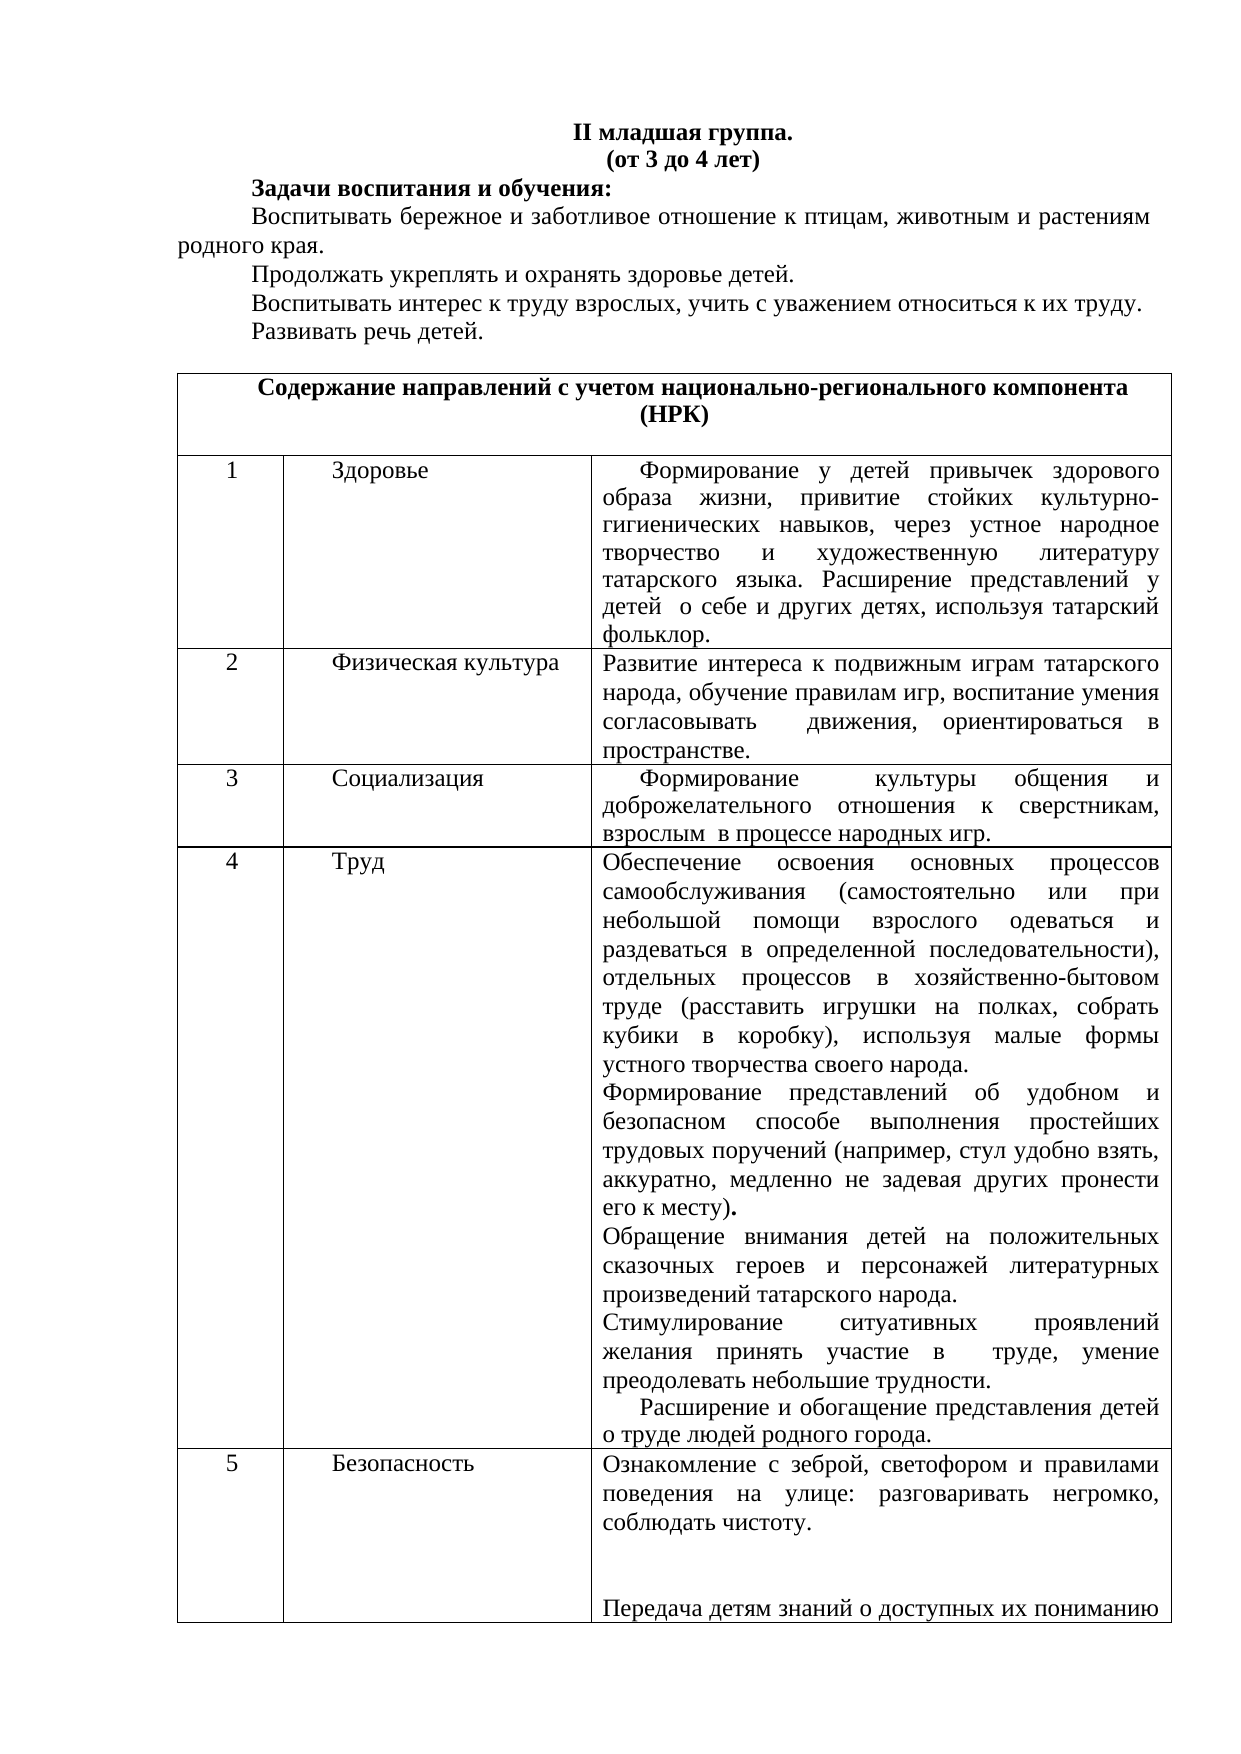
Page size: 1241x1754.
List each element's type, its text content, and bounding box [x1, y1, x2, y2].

table_cell Здоровье [284, 456, 591, 647]
table_cell 4 [178, 848, 283, 1448]
table_cell Социализация [284, 765, 591, 846]
table_cell Обеспечение освоения основных процессов самообслуживания (самостоятельно или при небольшой помощи взрослого одеваться и раздеваться в определенной последовательности), отдельных процессов в хозяйственно-бытовом труде (расставить игрушки на полках, собрать кубики в коробку), используя малые формы устного творчества своего народа. Формирование представлений об удобном и безопасном способе выполнения простейших трудовых поручений (например, стул удобно взять, аккуратно, медленно не задевая других пронести его к месту). Обращение внимания детей на положительных сказочных героев и персонажей литературных произведений татарского народа. Стимулирование ситуативных проявлений желания принять участие в труде, умение преодолевать небольшие трудности. Расширение и обогащение представления детей о труде людей родного города. [592, 848, 1171, 1448]
text Развивать речь детей. [177, 316, 1152, 345]
text Задачи воспитания и обучения: [177, 173, 1152, 201]
table_cell Формирование у детей привычек здорового образа жизни, привитие стойких культурно-гигиенических навыков, через устное народное творчество и художественную литературу татарского языка. Расширение представлений у детей о себе и других детях, используя татарский фольклор. [592, 456, 1171, 647]
table_cell 1 [178, 456, 283, 647]
table_cell Формирование культуры общения и доброжелательного отношения к сверстникам, взрослым в процессе народных игр. [592, 765, 1171, 846]
table_cell Безопасность [284, 1449, 591, 1622]
table_header Содержание направлений с учетом национально-регионального компонента (НРК) [178, 374, 1171, 455]
table_cell 3 [178, 765, 283, 846]
table_cell 5 [178, 1449, 283, 1622]
text Продолжать укреплять и охранять здоровье детей. [177, 259, 1152, 288]
text (от 3 до 4 лет) [177, 145, 1152, 173]
text Воспитывать бережное и заботливое отношение к птицам, животным и растениям родного края. [177, 201, 1152, 259]
table_cell Физическая культура [284, 649, 591, 763]
text Воспитывать интерес к труду взрослых, учить с уважением относиться к их труду. [177, 288, 1152, 316]
table_cell 2 [178, 649, 283, 763]
text II младшая группа. [177, 118, 1152, 145]
table_cell Развитие интереса к подвижным играм татарского народа, обучение правилам игр, воспитание умения согласовывать движения, ориентироваться в пространстве. [592, 649, 1171, 763]
table_cell Труд [284, 848, 591, 1448]
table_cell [592, 1449, 1171, 1622]
